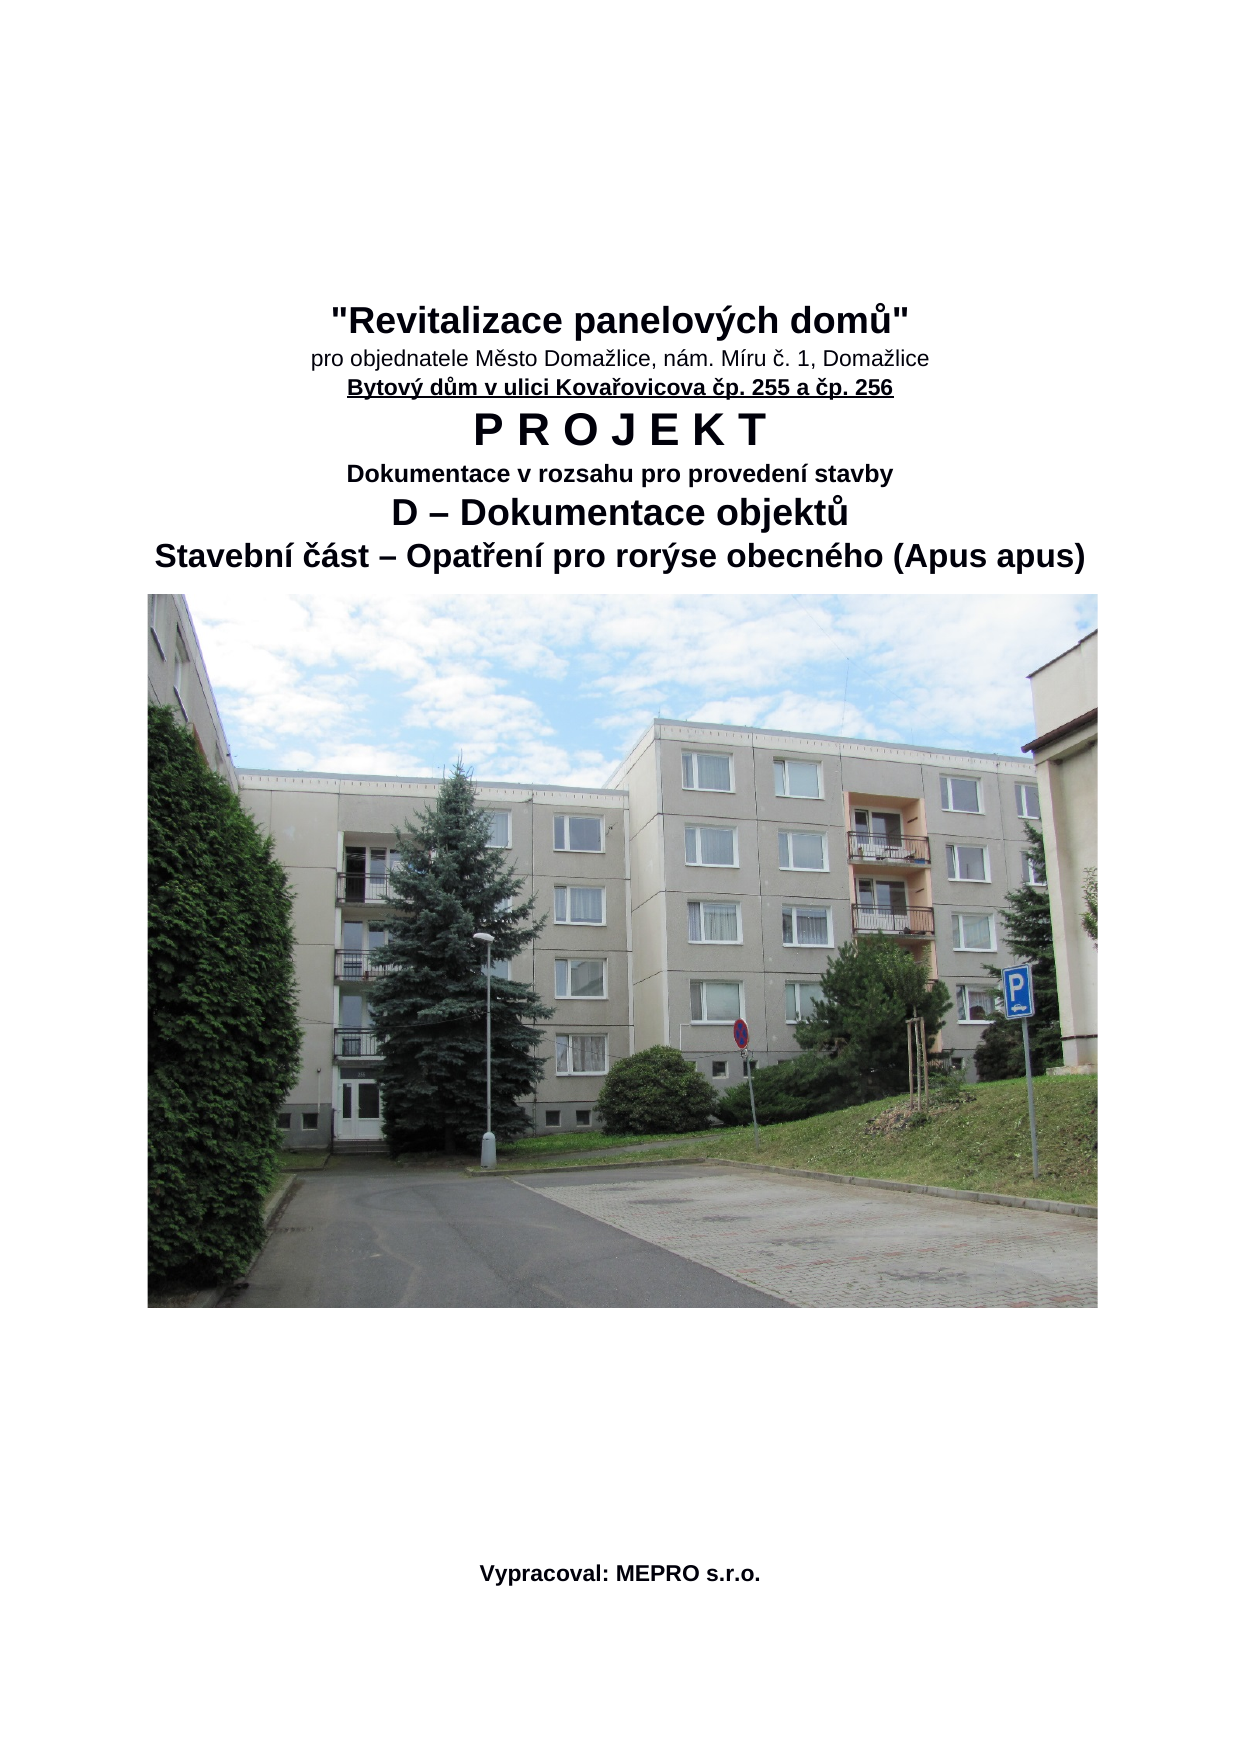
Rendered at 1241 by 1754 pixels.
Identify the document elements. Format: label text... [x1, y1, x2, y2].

text P R O J E K T [148, 402, 1093, 455]
picture [147, 594, 1098, 1308]
text D – Dokumentace objektů [148, 490, 1093, 533]
text Vypracoval: MEPRO s.r.o. [148, 1559, 1093, 1586]
text pro objednatele Město Domažlice, nám. Míru č. 1, Domažlice [148, 345, 1093, 372]
text Dokumentace v rozsahu pro provedení stavby [148, 459, 1093, 488]
text Bytový dům v ulici Kovařovicova čp. 255 a čp. 256 [148, 374, 1093, 400]
text Stavební část – Opatření pro rorýse obecného (Apus apus) [148, 537, 1093, 575]
text "Revitalizace panelových domů" [148, 299, 1093, 342]
